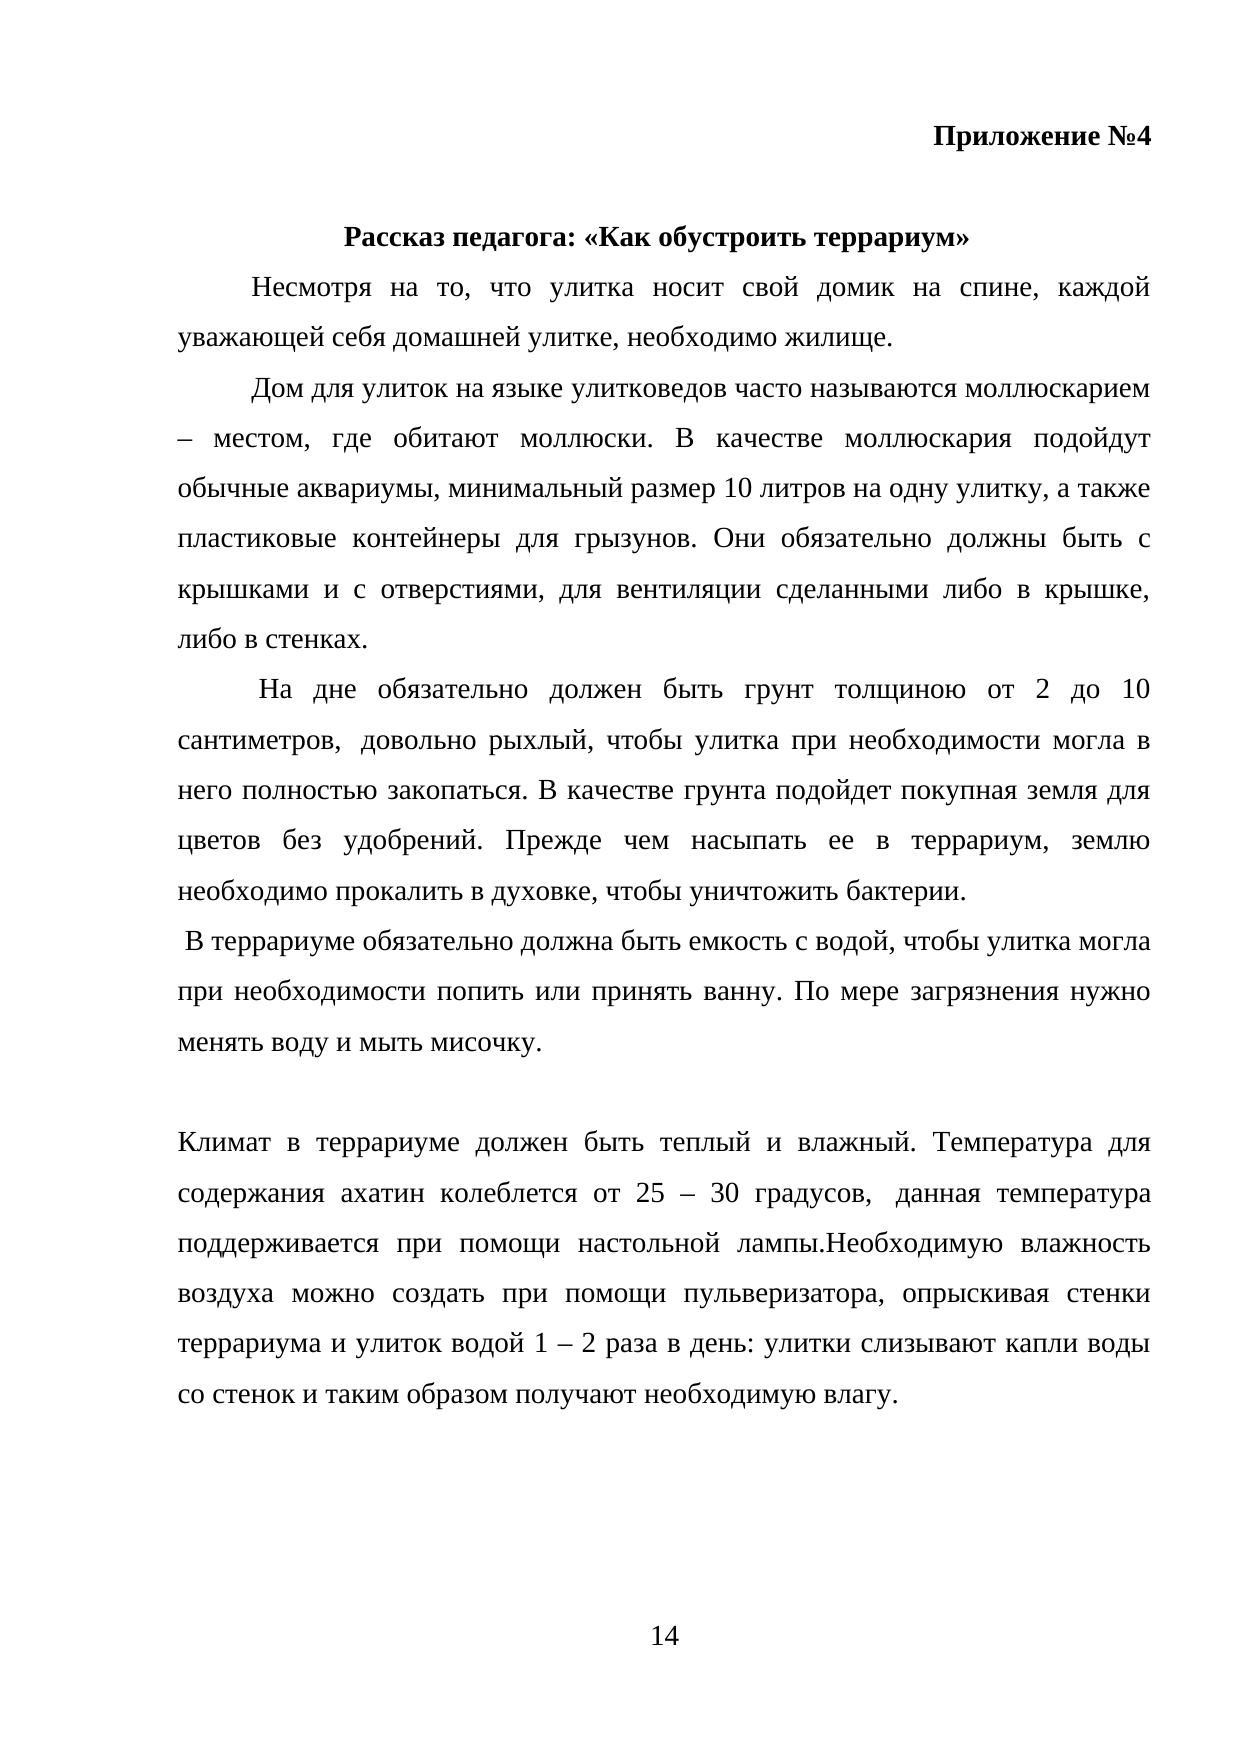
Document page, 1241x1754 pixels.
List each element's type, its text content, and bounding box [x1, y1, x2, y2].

text На дне обязательно должен быть грунт толщиною от 2 до 10 сантиметров, довольно рыхлый, чтобы улитка при необходимости могла в него полностью закопаться. В качестве грунта подойдет покупная земля для цветов без удобрений. Прежде чем насыпать ее в террариум, землю необходимо прокалить в духовке, чтобы уничтожить бактерии. [177, 672, 1152, 906]
text В террариуме обязательно должна быть емкость с водой, чтобы улитка могла при необходимости попить или принять ванну. По мере загрязнения нужно менять воду и мыть мисочку. [177, 923, 1152, 1057]
text Приложение №4 [177, 118, 1152, 152]
text Дом для улиток на языке улитковедов часто называются моллюскарием – местом, где обитают моллюски. В качестве моллюскария подойдут обычные аквариумы, минимальный размер 10 литров на одну улитку, а также пластиковые контейнеры для грызунов. Они обязательно должны быть с крышками и с отверстиями, для вентиляции сделанными либо в крышке, либо в стенках. [177, 370, 1152, 655]
text Климат в террариуме должен быть теплый и влажный. Температура для содержания ахатин колеблется от 25 – 30 градусов, данная температура поддерживается при помощи настольной лампы.Необходимую влажность воздуха можно создать при помощи пульверизатора, опрыскивая стенки террариума и улиток водой 1 – 2 раза в день: улитки слизывают капли воды со стенок и таким образом получают необходимую влагу. [177, 1124, 1152, 1409]
text Несмотря на то, что улитка носит свой домик на спине, каждой уважающей себя домашней улитке, необходимо жилище. [177, 269, 1152, 353]
text Рассказ педагога: «Как обустроить террариум» [162, 219, 1152, 252]
